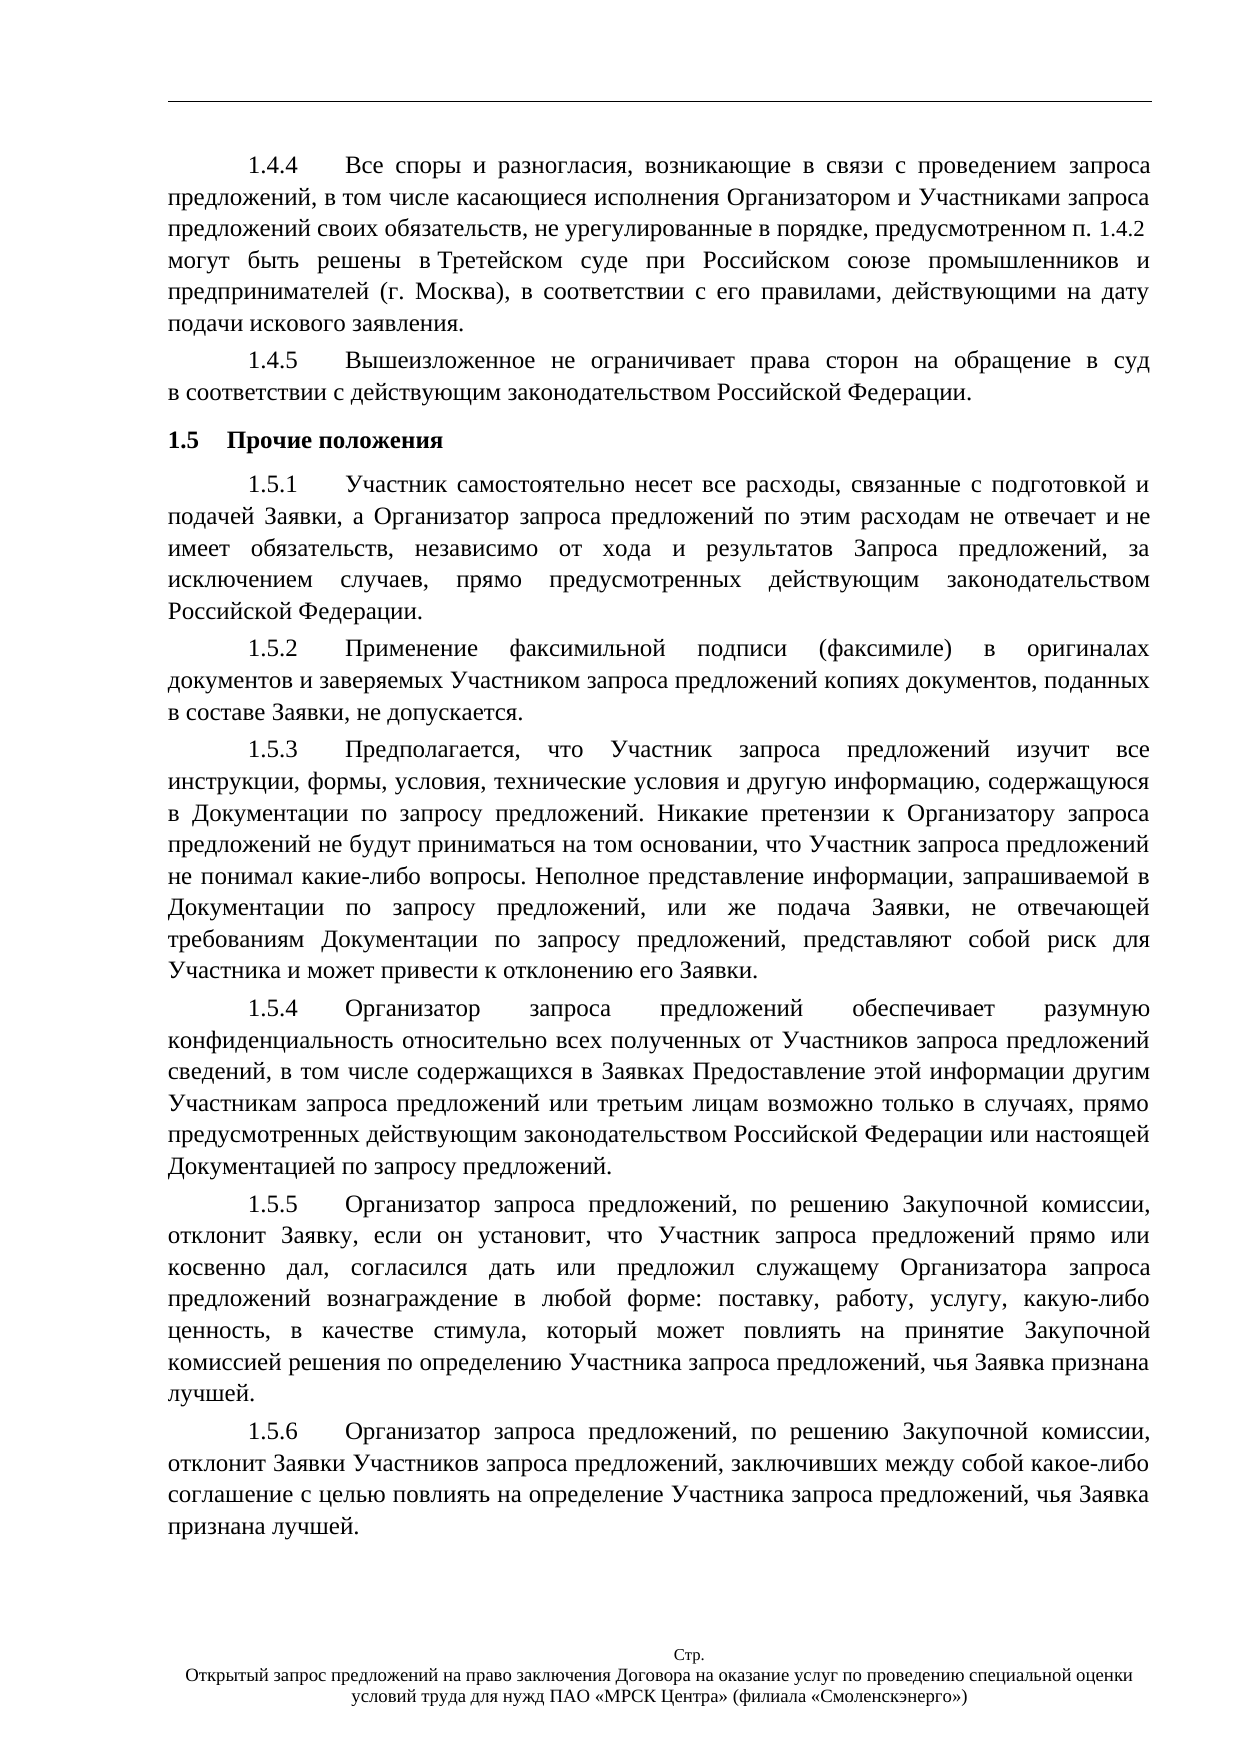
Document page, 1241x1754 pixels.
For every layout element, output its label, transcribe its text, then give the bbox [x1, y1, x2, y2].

list Все споры и разногласия, возникающие в связи с проведением запроса предложений, в том числе касающиеся исполнения Организатором и Участниками запроса предложений своих обязательств, не урегулированные в порядке, предусмотренном п. 1.4.2 могут быть решены в Третейском суде при Российском союзе промышленников и предпринимателей (г. Москва), в соответствии с его правилами, действующими на дату подачи искового заявления. [168, 150, 1150, 337]
list Организатор запроса предложений, по решению Закупочной комиссии, отклонит Заявки Участников запроса предложений, заключивших между собой какое-либо соглашение с целью повлиять на определение Участника запроса предложений, чья Заявка признана лучшей. [168, 1416, 1150, 1539]
subtitle Прочие положения [168, 425, 1152, 454]
list Организатор запроса предложений, по решению Закупочной комиссии, отклонит Заявку, если он установит, что Участник запроса предложений прямо или косвенно дал, согласился дать или предложил служащему Организатора запроса предложений вознаграждение в любой форме: поставку, работу, услугу, какую-либо ценность, в качестве стимула, который может повлиять на принятие Закупочной комиссией решения по определению Участника запроса предложений, чья Заявка признана лучшей. [168, 1189, 1150, 1407]
list Организатор запроса предложений обеспечивает разумную конфиденциальность относительно всех полученных от Участников запроса предложений сведений, в том числе содержащихся в Заявках Предоставление этой информации другим Участникам запроса предложений или третьим лицам возможно только в случаях, прямо предусмотренных действующим законодательством Российской Федерации или настоящей Документацией по запросу предложений. [168, 993, 1150, 1180]
list Применение факсимильной подписи (факсимиле) в оригиналах документов и заверяемых Участником запроса предложений копиях документов, поданных в составе Заявки, не допускается. [168, 633, 1150, 725]
list Вышеизложенное не ограничивает права сторон на обращение в суд в соответствии с действующим законодательством Российской Федерации. [168, 346, 1150, 406]
list Участник самостоятельно несет все расходы, связанные с подготовкой и подачей Заявки, а Организатор запроса предложений по этим расходам не отвечает и не имеет обязательств, независимо от хода и результатов Запроса предложений, за исключением случаев, прямо предусмотренных действующим законодательством Российской Федерации. [168, 469, 1150, 624]
list Предполагается, что Участник запроса предложений изучит все инструкции, формы, условия, технические условия и другую информацию, содержащуюся в Документации по запросу предложений. Никакие претензии к Организатору запроса предложений не будут приниматься на том основании, что Участник запроса предложений не понимал какие-либо вопросы. Неполное представление информации, запрашиваемой в Документации по запросу предложений, или же подача Заявки, не отвечающей требованиям Документации по запросу предложений, представляют собой риск для Участника и может привести к отклонению его Заявки. [168, 734, 1150, 984]
